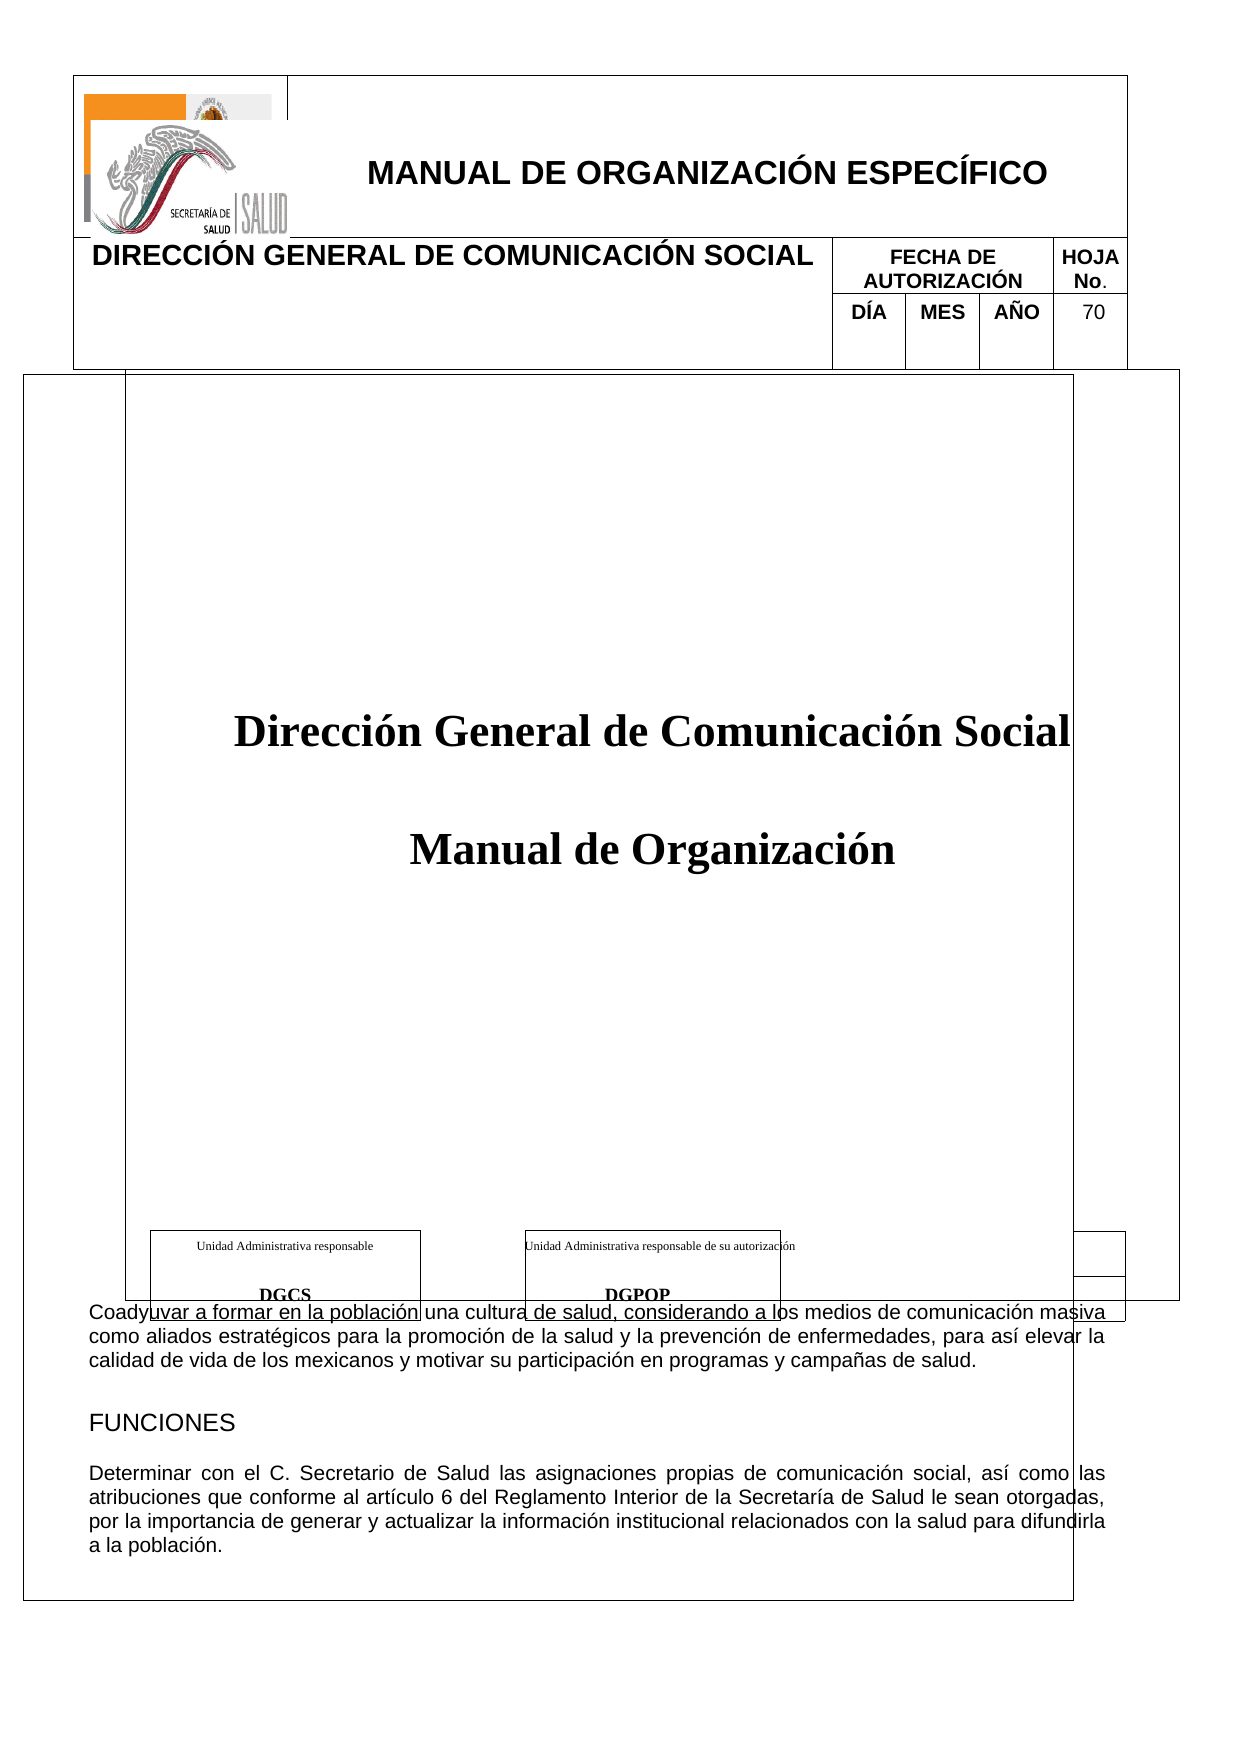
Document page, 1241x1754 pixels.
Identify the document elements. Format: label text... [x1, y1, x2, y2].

text Coadyuvar a formar en la población una cultura de salud, considerando a los medios de comunicación masiva como aliados estratégicos para la promoción de la salud y la prevención de enfermedades, para así elevar la calidad de vida de los mexicanos y motivar su participación en programas y campañas de salud. [88, 1300, 1107, 1372]
picture [84, 94, 290, 240]
text Determinar con el C. Secretario de Salud las asignaciones propias de comunicación social, así como las atribuciones que conforme al artículo 6 del Reglamento Interior de la Secretaría de Salud le sean otorgadas, por la importancia de generar y actualizar la información institucional relacionados con la salud para difundirla a la población. [88, 1461, 1107, 1557]
subtitle FUNCIONES [88, 1408, 1107, 1437]
